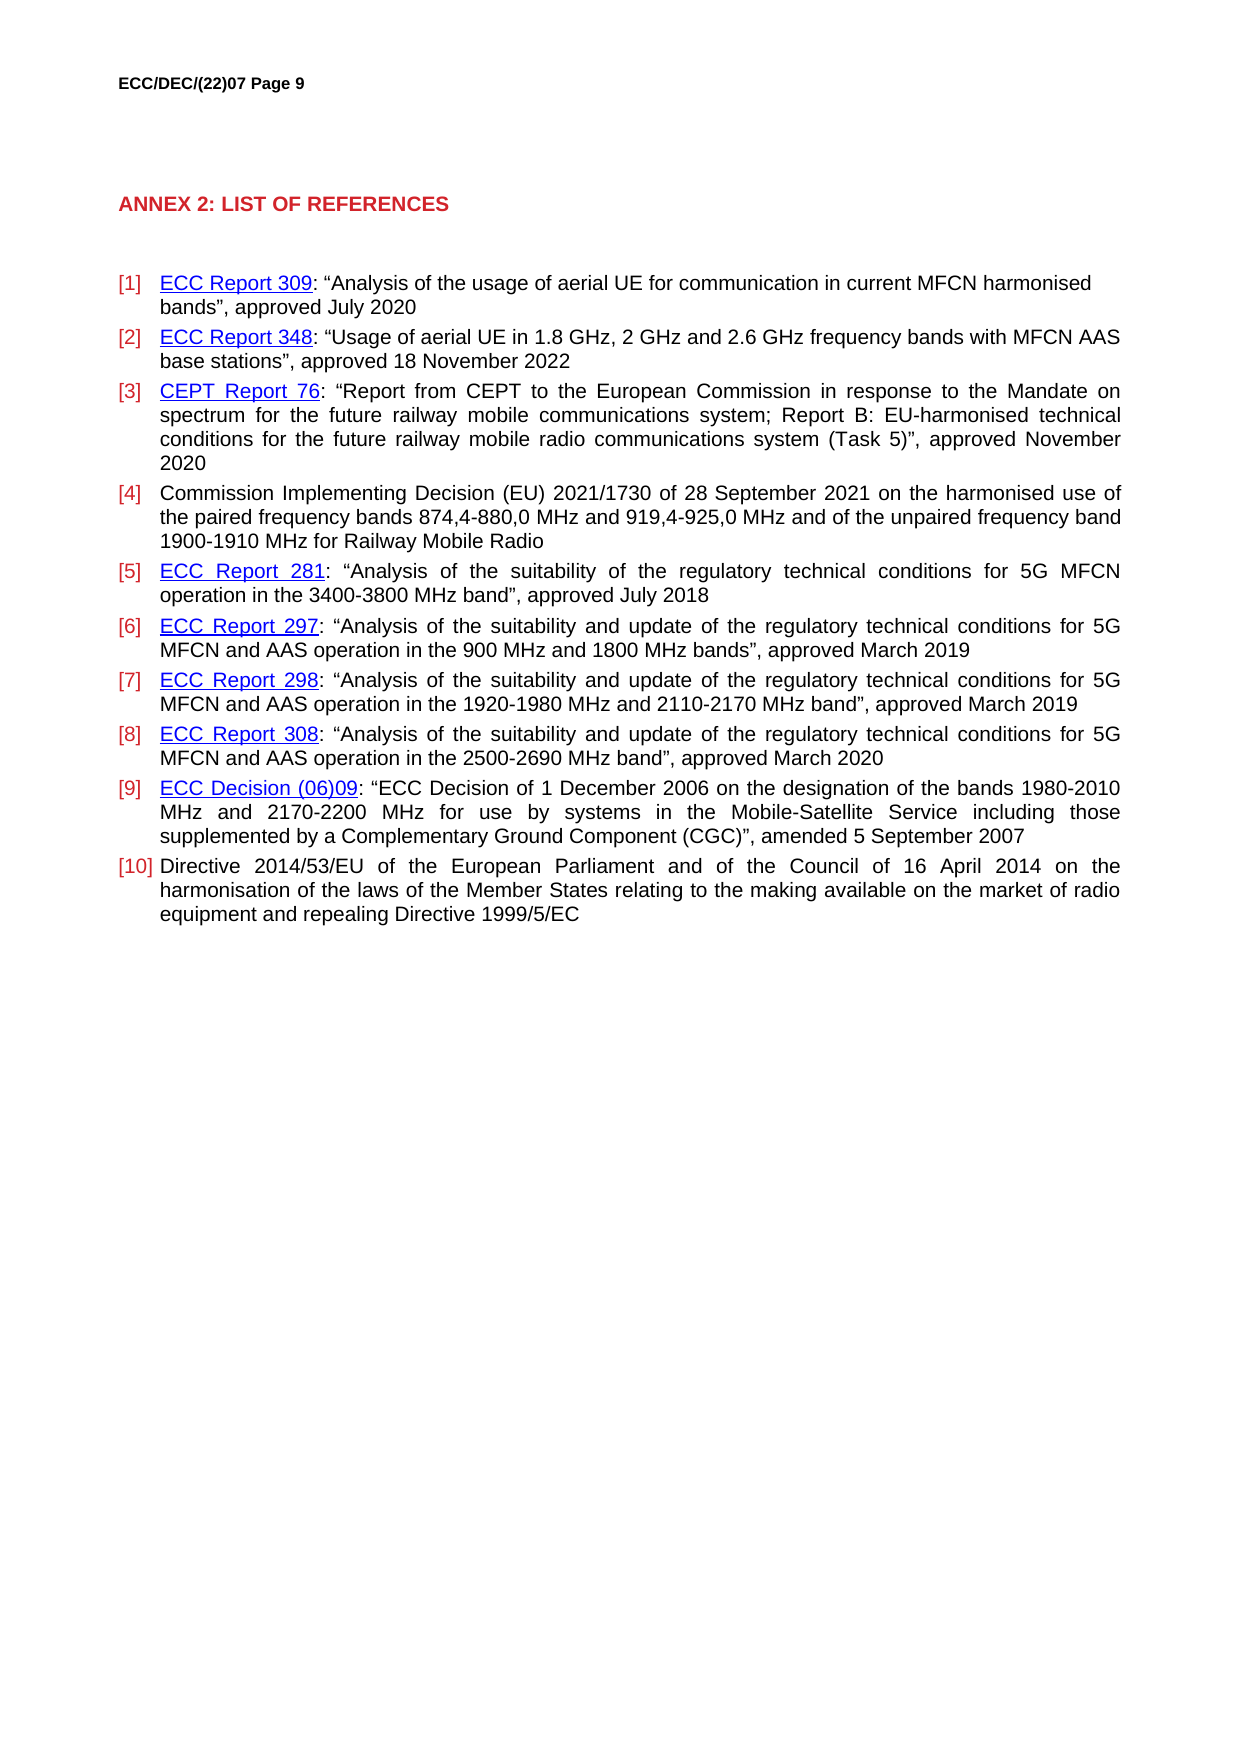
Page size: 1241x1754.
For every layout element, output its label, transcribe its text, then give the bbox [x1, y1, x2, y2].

text Commission Implementing Decision (EU) 2021/1730 of 28 September 2021 on the harmonised use of the paired frequency bands 874,4-880,0 MHz and 919,4-925,0 MHz and of the unpaired frequency band 1900-1910 MHz for Railway Mobile Radio [118, 481, 1122, 553]
text ECC Report 309: “Analysis of the usage of aerial UE for communication in current MFCN harmonised bands”, approved July 2020 [118, 271, 1122, 319]
text ECC Report 348: “Usage of aerial UE in 1.8 GHz, 2 GHz and 2.6 GHz frequency bands with MFCN AAS base stations”, approved 18 November 2022 [118, 325, 1122, 373]
text Directive 2014/53/EU of the European Parliament and of the Council of 16 April 2014 on the harmonisation of the laws of the Member States relating to the making available on the market of radio equipment and repealing Directive 1999/5/EC [118, 854, 1122, 926]
text ECC Report 297: “Analysis of the suitability and update of the regulatory technical conditions for 5G MFCN and AAS operation in the 900 MHz and 1800 MHz bands”, approved March 2019 [118, 613, 1122, 661]
text CEPT Report 76: “Report from CEPT to the European Commission in response to the Mandate on spectrum for the future railway mobile communications system; Report B: EU-harmonised technical conditions for the future railway mobile radio communications system (Task 5)”, approved November 2020 [118, 379, 1122, 475]
text ECC Report 281: “Analysis of the suitability of the regulatory technical conditions for 5G MFCN operation in the 3400-3800 MHz band”, approved July 2018 [118, 559, 1122, 607]
text ECC Decision (06)09: “ECC Decision of 1 December 2006 on the designation of the bands 1980-2010 MHz and 2170-2200 MHz for use by systems in the Mobile-Satellite Service including those supplemented by a Complementary Ground Component (CGC)”, amended 5 September 2007 [118, 776, 1122, 848]
text ECC Report 308: “Analysis of the suitability and update of the regulatory technical conditions for 5G MFCN and AAS operation in the 2500-2690 MHz band”, approved March 2020 [118, 722, 1122, 770]
text ECC Report 298: “Analysis of the suitability and update of the regulatory technical conditions for 5G MFCN and AAS operation in the 1920-1980 MHz and 2110-2170 MHz band”, approved March 2019 [118, 668, 1122, 716]
subtitle List of referenceS [118, 192, 1122, 216]
